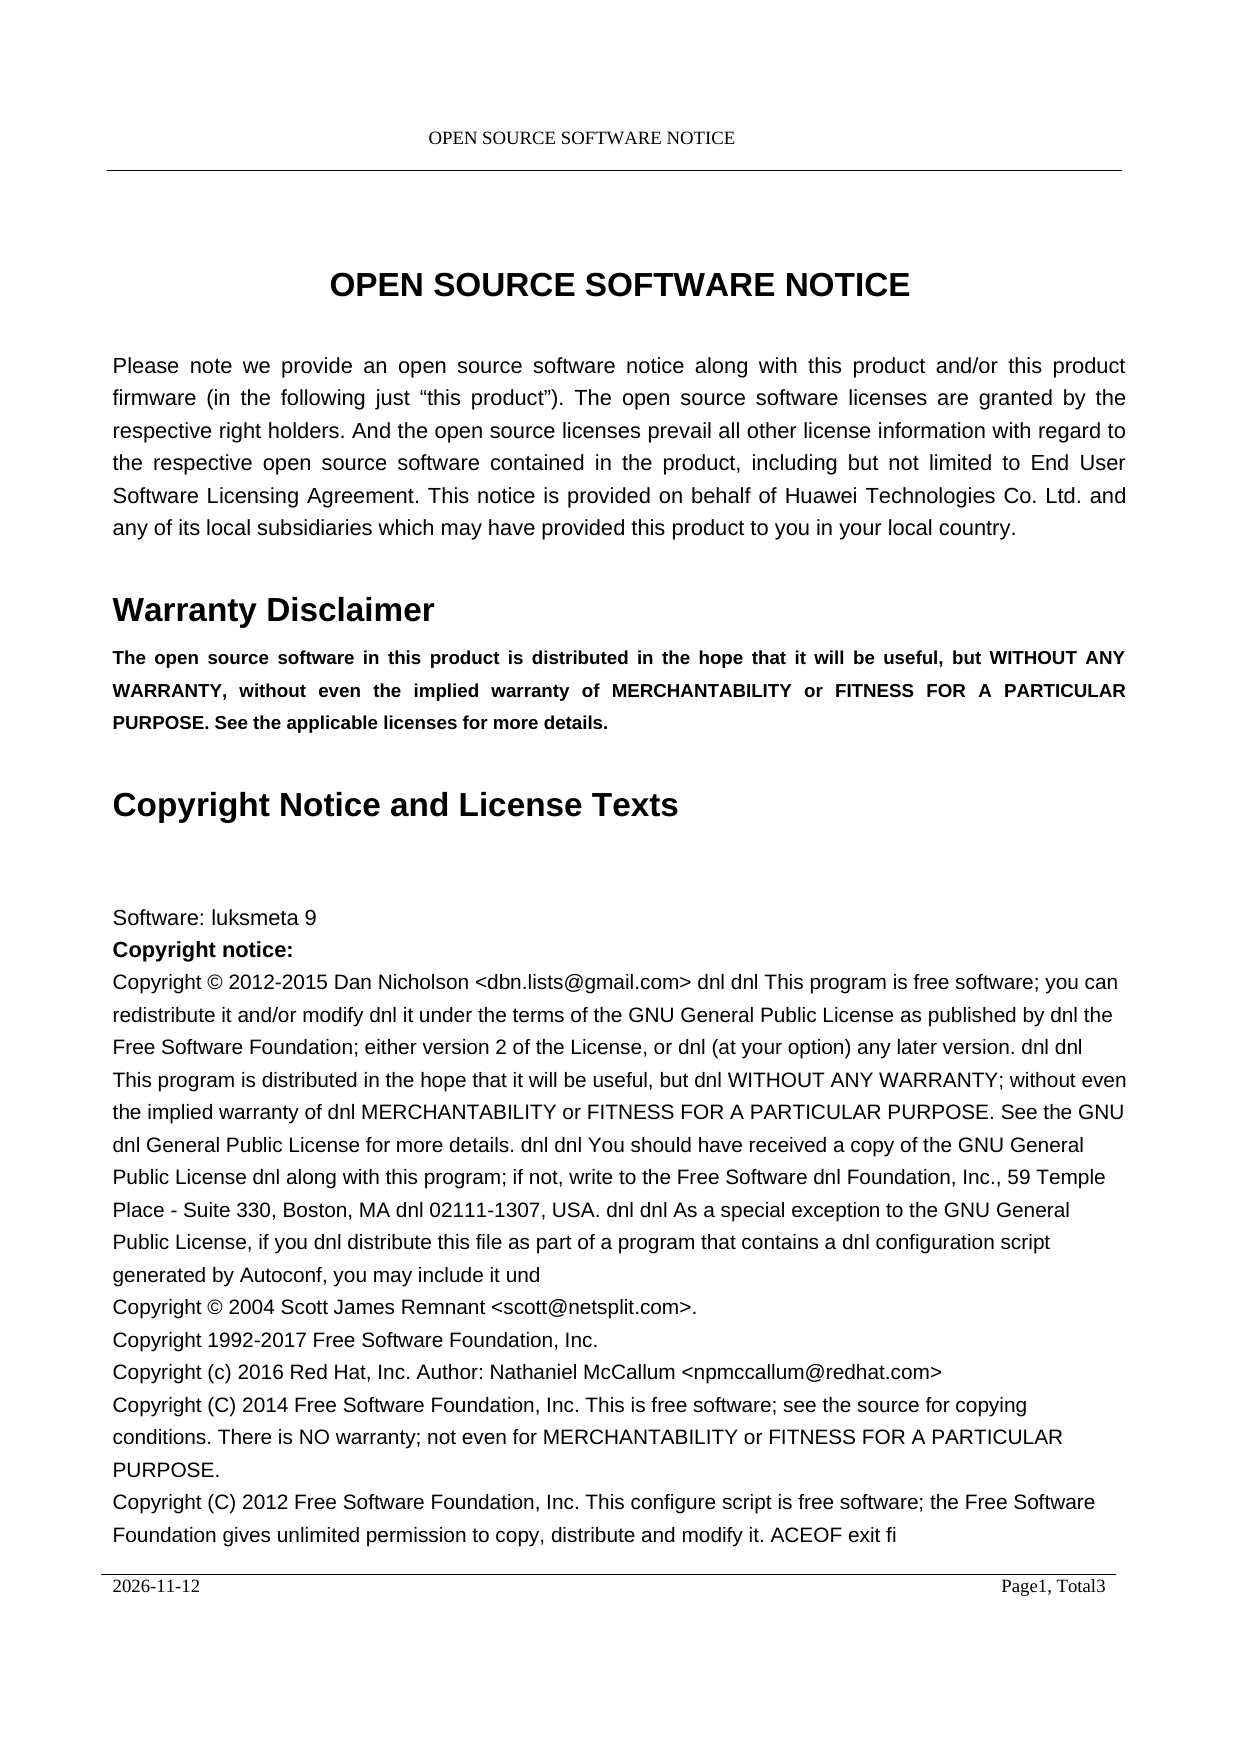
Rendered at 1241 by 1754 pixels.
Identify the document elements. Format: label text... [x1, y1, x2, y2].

text Copyright (c) 2016 Red Hat, Inc. Author: Nathaniel McCallum <npmccallum@redhat.com> [112, 1356, 1128, 1388]
text Copyright 1992-2017 Free Software Foundation, Inc. [112, 1323, 1128, 1356]
text Copyright © 2004 Scott James Remnant <scott@netsplit.com>. [112, 1291, 1128, 1323]
text Copyright © 2012-2015 Dan Nicholson <dbn.lists@gmail.com> dnl dnl This program is free software; you can redistribute it and/or modify dnl it under the terms of the GNU General Public License as published by dnl the Free Software Foundation; either version 2 of the License, or dnl (at your option) any later version. dnl dnl This program is distributed in the hope that it will be useful, but dnl WITHOUT ANY WARRANTY; without even the implied warranty of dnl MERCHANTABILITY or FITNESS FOR A PARTICULAR PURPOSE. See the GNU dnl General Public License for more details. dnl dnl You should have received a copy of the GNU General Public License dnl along with this program; if not, write to the Free Software dnl Foundation, Inc., 59 Temple Place - Suite 330, Boston, MA dnl 02111-1307, USA. dnl dnl As a special exception to the GNU General Public License, if you dnl distribute this file as part of a program that contains a dnl configuration script generated by Autoconf, you may include it und [112, 966, 1128, 1291]
text Warranty Disclaimer [112, 576, 1128, 641]
text Copyright (C) 2014 Free Software Foundation, Inc. This is free software; see the source for copying conditions. There is NO warranty; not even for MERCHANTABILITY or FITNESS FOR A PARTICULAR PURPOSE. [112, 1388, 1128, 1486]
text Copyright Notice and License Texts [112, 771, 1128, 836]
text Software: luksmeta 9 [112, 901, 1128, 933]
text Copyright (C) 2012 Free Software Foundation, Inc. This configure script is free software; the Free Software Foundation gives unlimited permission to copy, distribute and modify it. ACEOF exit fi [112, 1486, 1128, 1551]
text The open source software in this product is distributed in the hope that it will be useful, but WITHOUT ANY WARRANTY, without even the implied warranty of MERCHANTABILITY or FITNESS FOR A PARTICULAR PURPOSE. See the applicable licenses for more details. [112, 641, 1128, 739]
text Please note we provide an open source software notice along with this product and/or this product firmware (in the following just “this product”). The open source software licenses are granted by the respective right holders. And the open source licenses prevail all other license information with regard to the respective open source software contained in the product, including but not limited to End User Software Licensing Agreement. This notice is provided on behalf of Huawei Technologies Co. Ltd. and any of its local subsidiaries which may have provided this product to you in your local country. [112, 349, 1128, 544]
text Copyright notice: [112, 933, 1128, 966]
text OPEN SOURCE SOFTWARE NOTICE [112, 251, 1128, 316]
